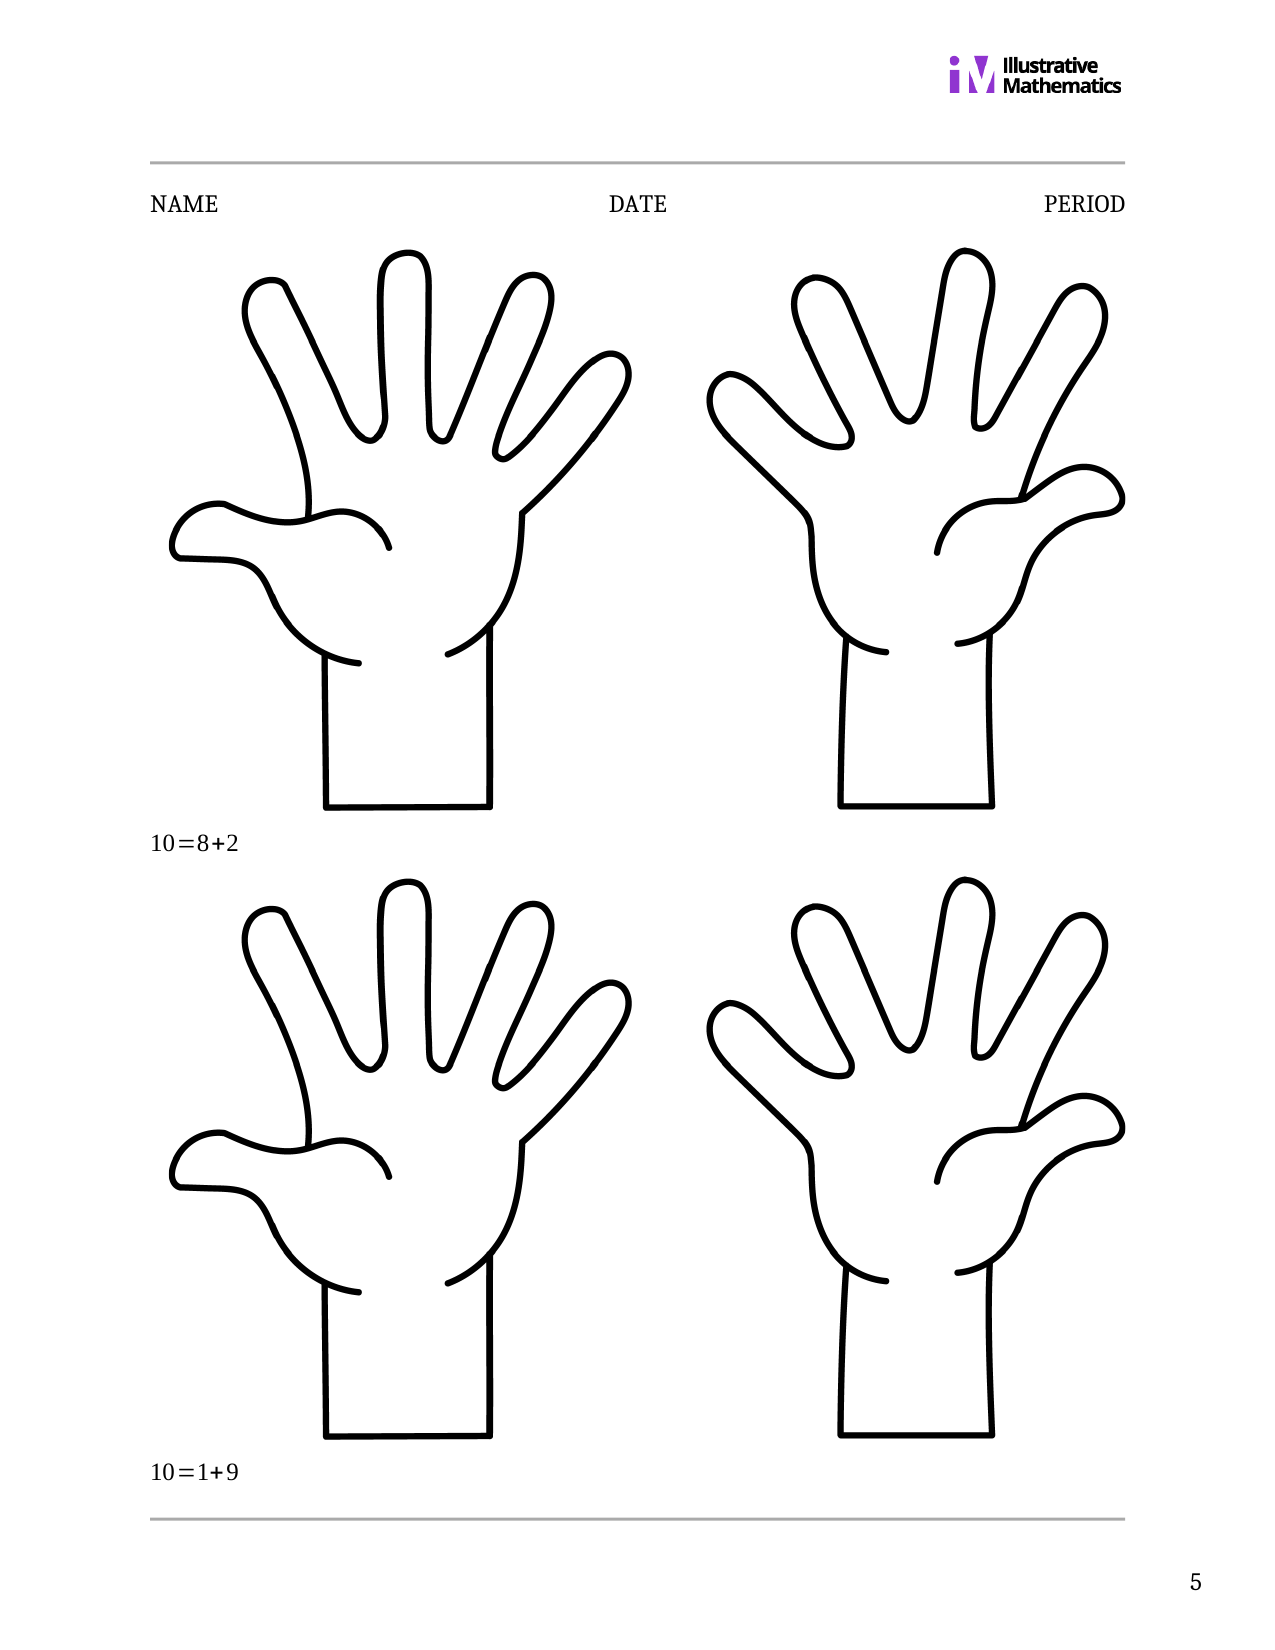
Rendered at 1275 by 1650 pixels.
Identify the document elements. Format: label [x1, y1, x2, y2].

picture [168, 247, 1126, 811]
picture [949, 55, 1121, 93]
picture [168, 876, 1126, 1440]
